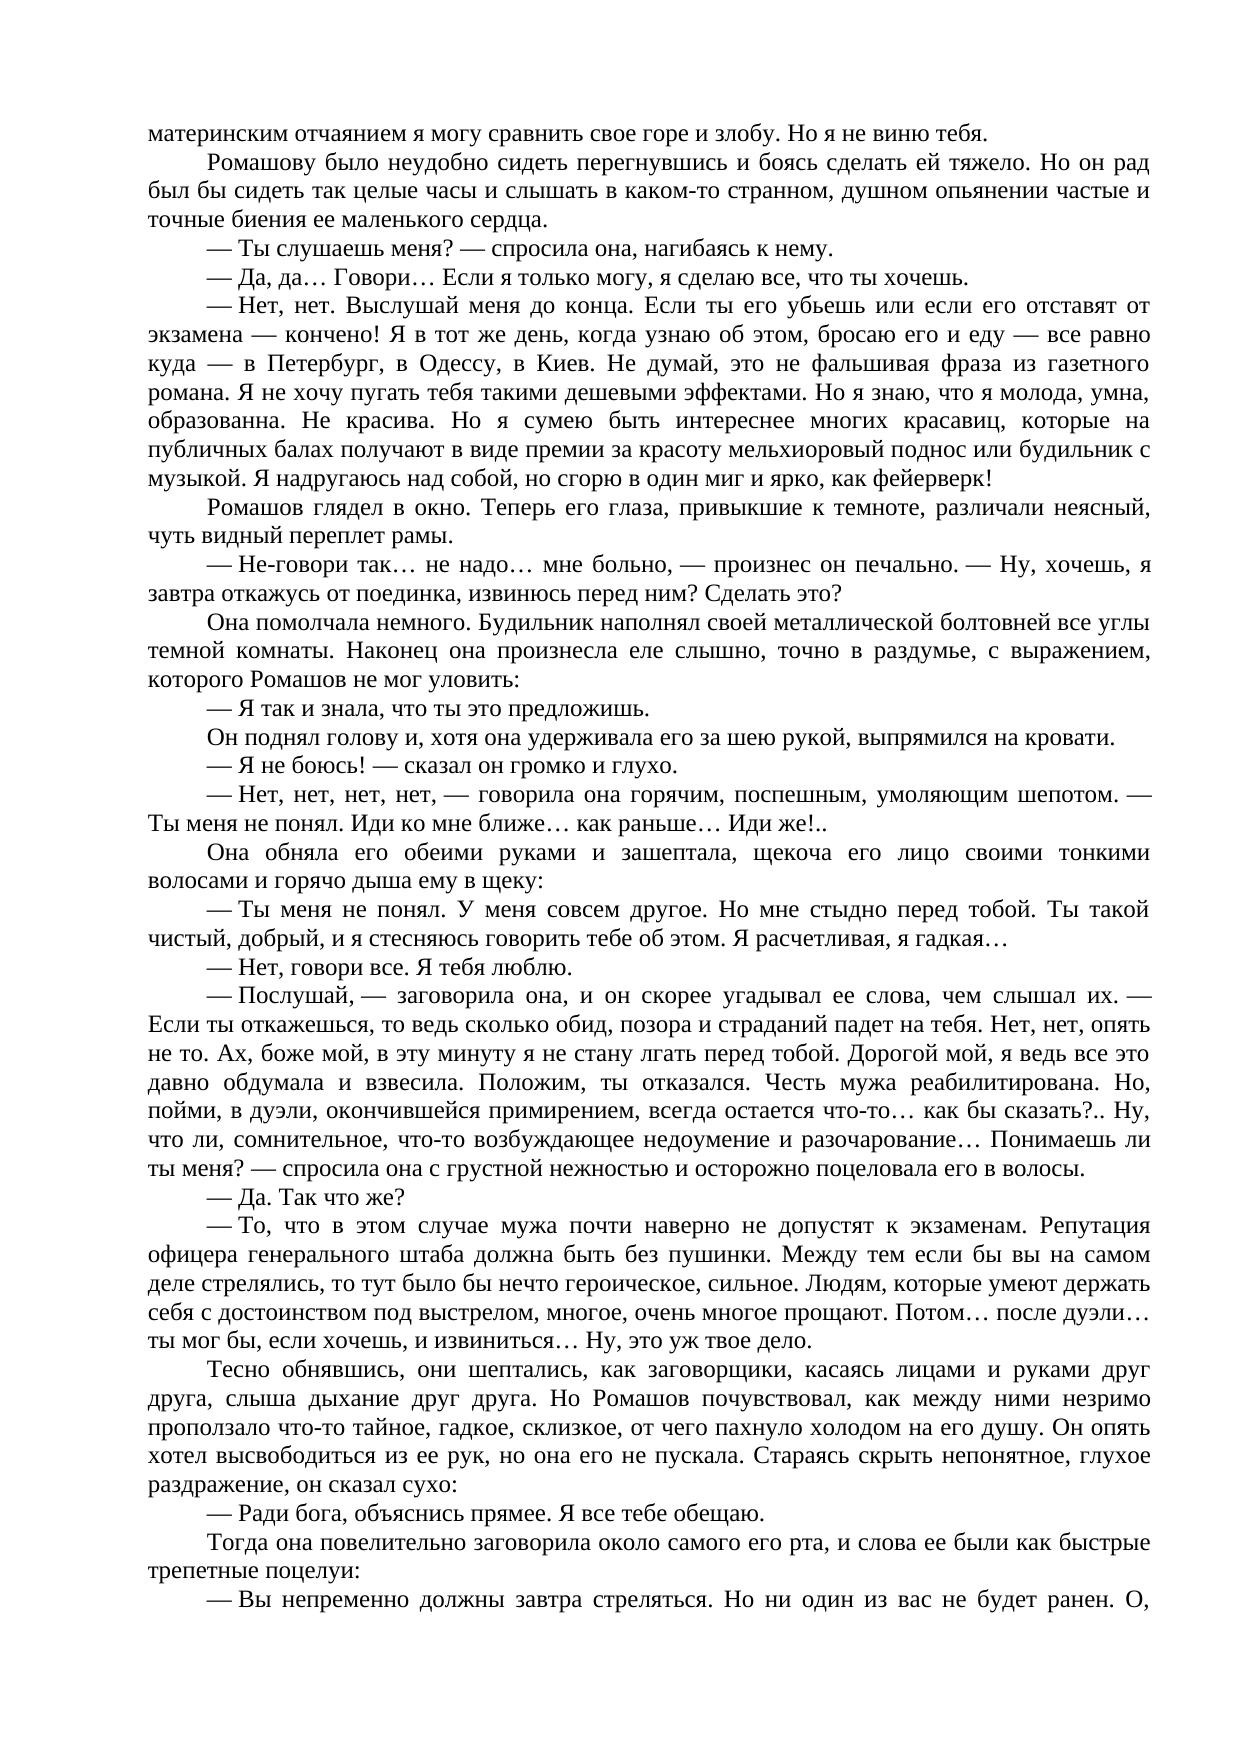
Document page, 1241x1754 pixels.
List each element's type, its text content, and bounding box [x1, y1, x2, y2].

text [148, 1584, 1152, 1613]
text — Послушай, — заговорила она, и он скорее угадывал ее слова, чем слышал их. — Если ты откажешься, то ведь сколько обид, позора и страданий падет на тебя. Нет, нет, опять не то. Ах, боже мой, в эту минуту я не стану лгать перед тобой. Дорогой мой, я ведь все это давно обдумала и взвесила. Положим, ты отказался. Честь мужа реабилитирована. Но, пойми, в дуэли, окончившейся примирением, всегда остается что-то… как бы сказать?.. Ну, что ли, сомнительное, что-то возбуждающее недоумение и разочарование… Понимаешь ли ты меня? — спросила она с грустной нежностью и осторожно поцеловала его в волосы. [148, 981, 1152, 1182]
text Она обняла его обеими руками и зашептала, щекоча его лицо своими тонкими волосами и горячо дыша ему в щеку: [148, 837, 1152, 894]
text Тогда она повелительно заговорила около самого его рта, и слова ее были как быстрые трепетные поцелуи: [148, 1527, 1152, 1584]
text — Ради бога, объяснись прямее. Я все тебе обещаю. [148, 1498, 1152, 1527]
text Она помолчала немного. Будильник наполнял своей металлической болтовней все углы темной комнаты. Наконец она произнесла еле слышно, точно в раздумье, с выражением, которого Ромашов не мог уловить: [148, 607, 1152, 693]
text — Я не боюсь! — сказал он громко и глухо. [148, 751, 1152, 779]
text Ромашову было неудобно сидеть перегнувшись и боясь сделать ей тяжело. Но он рад был бы сидеть так целые часы и слышать в каком-то странном, душном опьянении частые и точные биения ее маленького сердца. [148, 147, 1152, 233]
text — То, что в этом случае мужа почти наверно не допустят к экзаменам. Репутация офицера генерального штаба должна быть без пушинки. Между тем если бы вы на самом деле стрелялись, то тут было бы нечто героическое, сильное. Людям, которые умеют держать себя с достоинством под выстрелом, многое, очень многое прощают. Потом… после дуэли… ты мог бы, если хочешь, и извиниться… Ну, это уж твое дело. [148, 1211, 1152, 1354]
text — Да, да… Говори… Если я только могу, я сделаю все, что ты хочешь. [148, 262, 1152, 291]
text — Ты слушаешь меня? — спросила она, нагибаясь к нему. [148, 233, 1152, 262]
text Он поднял голову и, хотя она удерживала его за шею рукой, выпрямился на кровати. [148, 722, 1152, 751]
text — Я так и знала, что ты это предложишь. [148, 693, 1152, 722]
text — Нет, говори все. Я тебя люблю. [148, 952, 1152, 981]
text — Ты меня не понял. У меня совсем другое. Но мне стыдно перед тобой. Ты такой чистый, добрый, и я стесняюсь говорить тебе об этом. Я расчетливая, я гадкая… [148, 894, 1152, 952]
text — Не-говори так… не надо… мне больно, — произнес он печально. — Ну, хочешь, я завтра откажусь от поединка, извинюсь перед ним? Сделать это? [148, 549, 1152, 607]
text — Нет, нет, нет, нет, — говорила она горячим, поспешным, умоляющим шепотом. — Ты меня не понял. Иди ко мне ближе… как раньше… Иди же!.. [148, 779, 1152, 837]
text Ромашов глядел в окно. Теперь его глаза, привыкшие к темноте, различали неясный, чуть видный переплет рамы. [148, 492, 1152, 549]
text Тесно обнявшись, они шептались, как заговорщики, касаясь лицами и руками друг друга, слыша дыхание друг друга. Но Ромашов почувствовал, как между ними незримо проползало что-то тайное, гадкое, склизкое, от чего пахнуло холодом на его душу. Он опять хотел высвободиться из ее рук, но она его не пускала. Стараясь скрыть непонятное, глухое раздражение, он сказал сухо: [148, 1354, 1152, 1498]
text — Да. Так что же? [148, 1182, 1152, 1211]
text — Нет, нет. Выслушай меня до конца. Если ты его убьешь или если его отставят от экзамена — кончено! Я в тот же день, когда узнаю об этом, бросаю его и еду — все равно куда — в Петербург, в Одессу, в Киев. Не думай, это не фальшивая фраза из газетного романа. Я не хочу пугать тебя такими дешевыми эффектами. Но я знаю, что я молода, умна, образованна. Не красива. Но я сумею быть интереснее многих красавиц, которые на публичных балах получают в виде премии за красоту мельхиоровый поднос или будильник с музыкой. Я надругаюсь над собой, но сгорю в один миг и ярко, как фейерверк! [148, 291, 1152, 492]
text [148, 118, 1152, 147]
